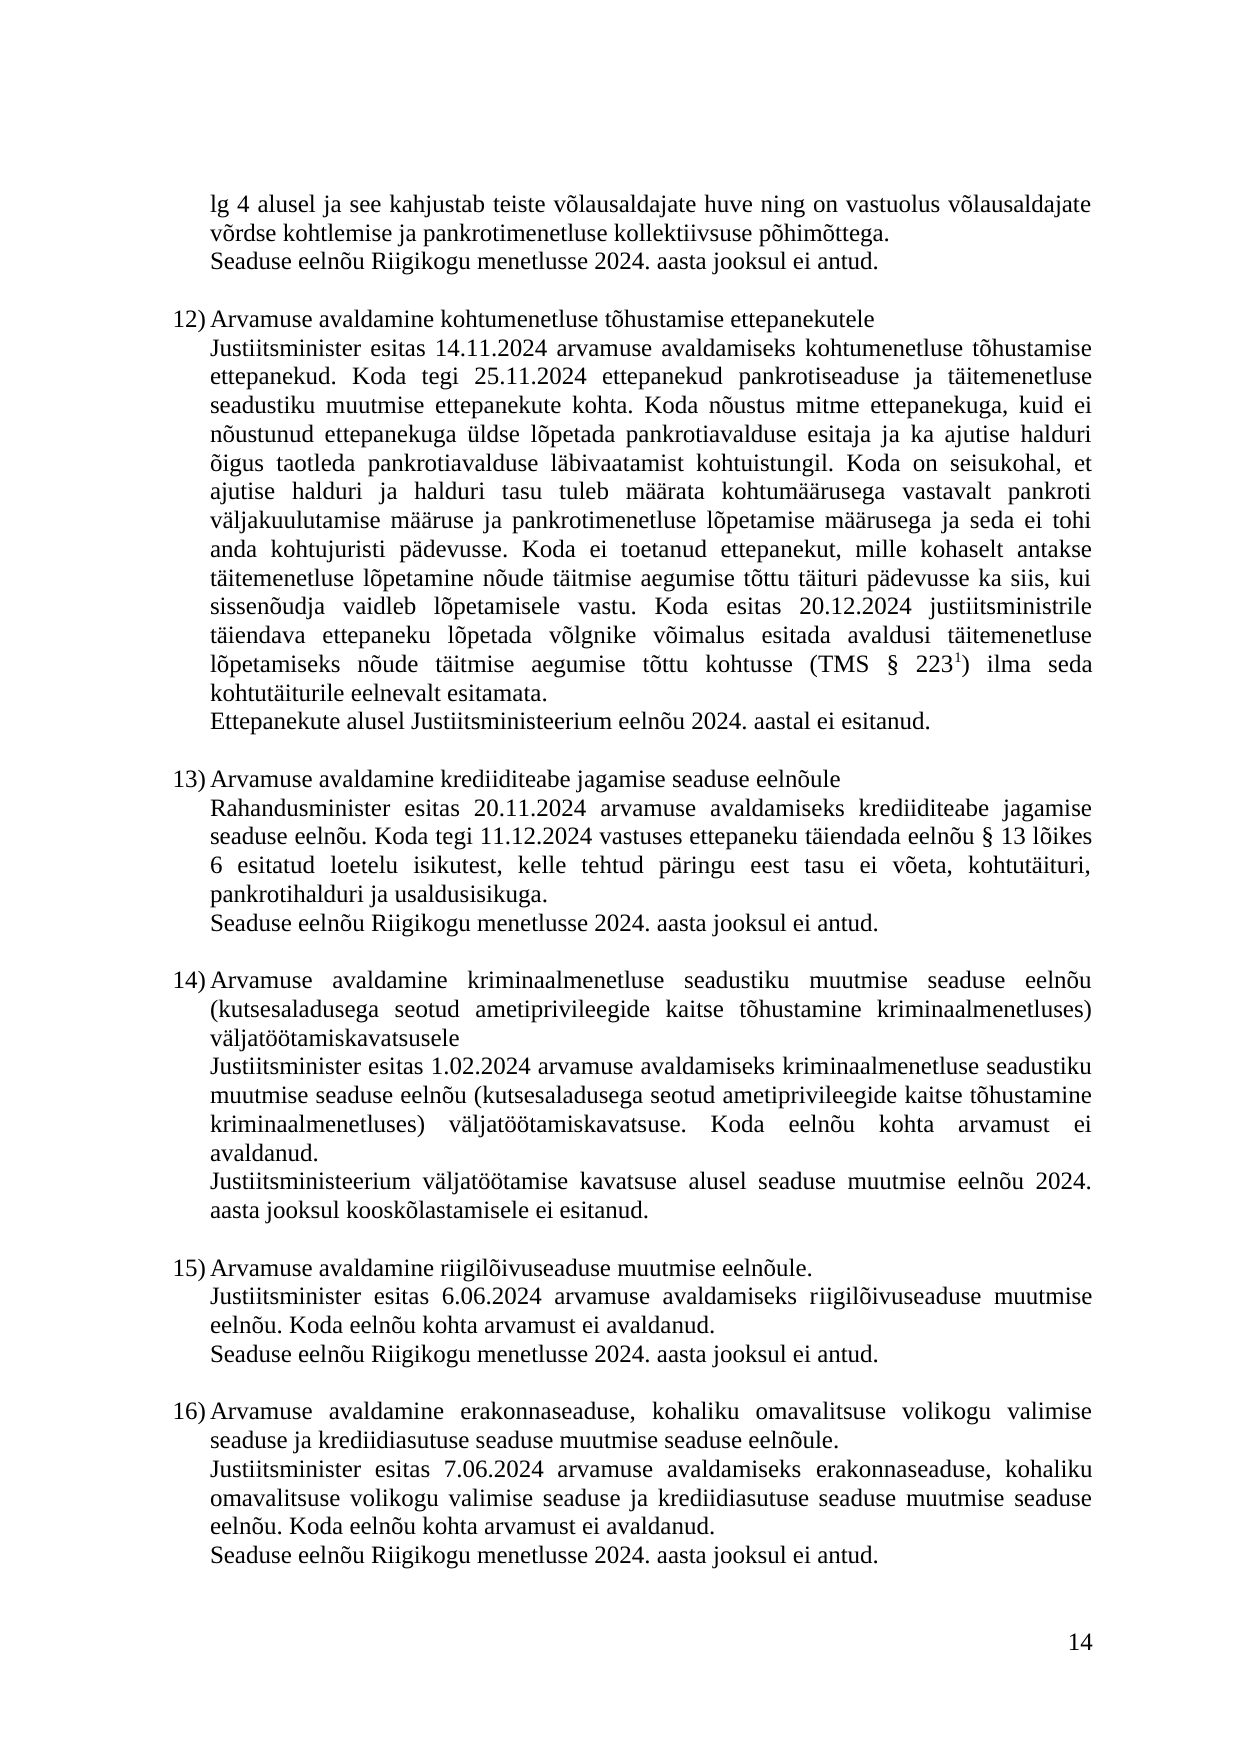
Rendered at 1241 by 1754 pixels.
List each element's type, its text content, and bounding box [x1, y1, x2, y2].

list Arvamuse avaldamine erakonnaseaduse, kohaliku omavalitsuse volikogu valimise seaduse ja krediidiasutuse seaduse muutmise seaduse eelnõule. [172, 1396, 1092, 1454]
list Arvamuse avaldamine krediiditeabe jagamise seaduse eelnõule [172, 764, 1092, 793]
text Justiitsminister esitas 14.11.2024 arvamuse avaldamiseks kohtumenetluse tõhustamise ettepanekud. Koda tegi 25.11.2024 ettepanekud pankrotiseaduse ja täitemenetluse seadustiku muutmise ettepanekute kohta. Koda nõustus mitme ettepanekuga, kuid ei nõustunud ettepanekuga üldse lõpetada pankrotiavalduse esitaja ja ka ajutise halduri õigus taotleda pankrotiavalduse läbivaatamist kohtuistungil. Koda on seisukohal, et ajutise halduri ja halduri tasu tuleb määrata kohtumäärusega vastavalt pankroti väljakuulutamise määruse ja pankrotimenetluse lõpetamise määrusega ja seda ei tohi anda kohtujuristi pädevusse. Koda ei toetanud ettepanekut, mille kohaselt antakse täitemenetluse lõpetamine nõude täitmise aegumise tõttu täituri pädevusse ka siis, kui sissenõudja vaidleb lõpetamisele vastu. Koda esitas 20.12.2024 justiitsministrile täiendava ettepaneku lõpetada võlgnike võimalus esitada avaldusi täitemenetluse lõpetamiseks nõude täitmise aegumise tõttu kohtusse (TMS § 2231) ilma seda kohtutäiturile eelnevalt esitamata. [210, 333, 1092, 706]
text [210, 189, 1092, 246]
text Seaduse eelnõu Riigikogu menetlusse 2024. aasta jooksul ei antud. [210, 246, 1092, 275]
list Justiitsminister esitas 6.06.2024 arvamuse avaldamiseks riigilõivuseaduse muutmise eelnõu. Koda eelnõu kohta arvamust ei avaldanud. [210, 1281, 1092, 1339]
text Seaduse eelnõu Riigikogu menetlusse 2024. aasta jooksul ei antud. [210, 1339, 1092, 1368]
text Ettepanekute alusel Justiitsministeerium eelnõu 2024. aastal ei esitanud. [210, 706, 1092, 735]
text Rahandusminister esitas 20.11.2024 arvamuse avaldamiseks krediiditeabe jagamise seaduse eelnõu. Koda tegi 11.12.2024 vastuses ettepaneku täiendada eelnõu § 13 lõikes 6 esitatud loetelu isikutest, kelle tehtud päringu eest tasu ei võeta, kohtutäituri, pankrotihalduri ja usaldusisikuga. [210, 793, 1092, 908]
list Arvamuse avaldamine kohtumenetluse tõhustamise ettepanekutele [172, 304, 1092, 333]
text Seaduse eelnõu Riigikogu menetlusse 2024. aasta jooksul ei antud. [210, 1540, 1092, 1569]
list Justiitsminister esitas 1.02.2024 arvamuse avaldamiseks kriminaalmenetluse seadustiku muutmise seaduse eelnõu (kutsesaladusega seotud ametiprivileegide kaitse tõhustamine kriminaalmenetluses) väljatöötamiskavatsuse. Koda eelnõu kohta arvamust ei avaldanud. [210, 1051, 1092, 1166]
list Arvamuse avaldamine kriminaalmenetluse seadustiku muutmise seaduse eelnõu (kutsesaladusega seotud ametiprivileegide kaitse tõhustamine kriminaalmenetluses) väljatöötamiskavatsusele [172, 965, 1092, 1051]
text Justiitsministeerium väljatöötamise kavatsuse alusel seaduse muutmise eelnõu 2024. aasta jooksul kooskõlastamisele ei esitanud. [210, 1166, 1092, 1224]
list Arvamuse avaldamine riigilõivuseaduse muutmise eelnõule. [172, 1253, 1092, 1281]
text Justiitsminister esitas 7.06.2024 arvamuse avaldamiseks erakonnaseaduse, kohaliku omavalitsuse volikogu valimise seaduse ja krediidiasutuse seaduse muutmise seaduse eelnõu. Koda eelnõu kohta arvamust ei avaldanud. [210, 1454, 1092, 1540]
text Seaduse eelnõu Riigikogu menetlusse 2024. aasta jooksul ei antud. [210, 908, 1092, 936]
